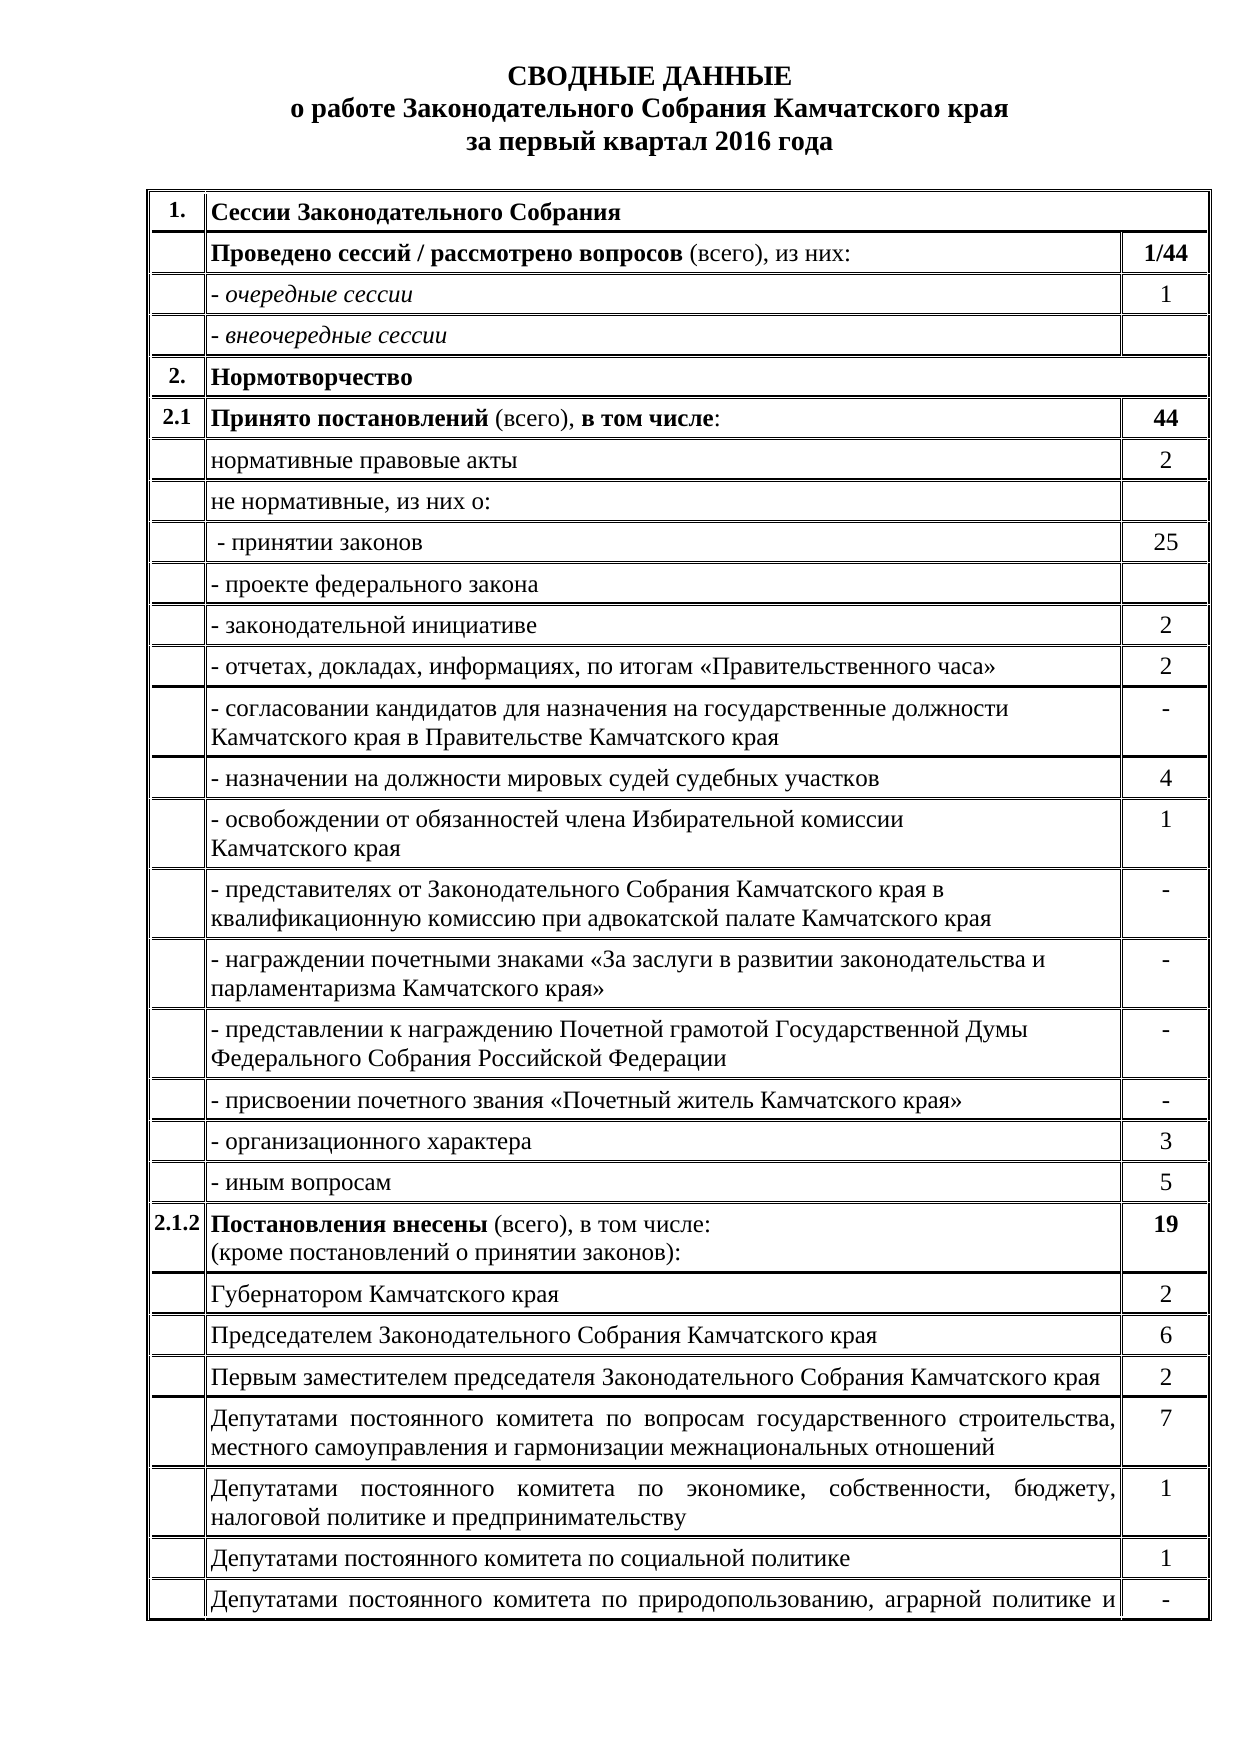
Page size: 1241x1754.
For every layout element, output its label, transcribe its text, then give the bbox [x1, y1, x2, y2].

table_cell 2 [1121, 1354, 1210, 1395]
table_cell - принятии законов [207, 523, 1120, 561]
table_cell Нормотворчество [207, 354, 1209, 395]
table_cell - внеочередные сессии [207, 316, 1120, 354]
table_cell - назначении на должности мировых судей судебных участков [207, 758, 1120, 796]
table_cell Первым заместителем председателя Законодательного Собрания Камчатского края [207, 1357, 1120, 1395]
table_cell [150, 1465, 204, 1535]
table_cell [150, 866, 204, 937]
table_cell - [1121, 1007, 1210, 1077]
table_header Сессии Законодательного Собрания [206, 192, 1208, 230]
table_cell 2 [1121, 437, 1210, 478]
table_cell - представлении к награждению Почетной грамотой Государственной Думы Федерального Собрания Российской Федерации [207, 1010, 1120, 1077]
table_cell 2 [1123, 1271, 1208, 1312]
table_cell - [1121, 937, 1210, 1007]
table_cell нормативные правовые акты [207, 440, 1120, 478]
table_cell [150, 685, 204, 755]
table_header 1. [150, 192, 206, 230]
table_cell [148, 561, 206, 602]
table_cell [148, 1577, 206, 1618]
table_cell 1 [1123, 271, 1209, 313]
table_cell [150, 230, 204, 271]
table_cell Проведено сессий / рассмотрено вопросов (всего), из них: [207, 233, 1120, 271]
table_cell 1 [1123, 1465, 1209, 1535]
table_cell 2 [1123, 602, 1209, 643]
table_cell - [1123, 866, 1209, 937]
table_cell - [1121, 1577, 1210, 1618]
table_cell Принято постановлений (всего), в том числе: [207, 399, 1120, 437]
table_cell [1121, 561, 1210, 602]
table_cell не нормативные, из них о: [207, 482, 1120, 519]
table_cell 7 [1123, 1395, 1208, 1465]
text о работе Законодательного Собрания Камчатского края [148, 91, 1152, 124]
table_cell 25 [1123, 520, 1209, 561]
table_cell 44 [1123, 395, 1209, 437]
table_cell [148, 937, 206, 1007]
table_cell - награждении почетными знаками «За заслуги в развитии законодательства и парламентаризма Камчатского края» [207, 940, 1120, 1007]
text СВОДНЫЕ ДАННЫЕ [148, 59, 1152, 91]
table_cell 2 [1123, 644, 1209, 685]
table_cell - очередные сессии [207, 275, 1120, 313]
table_cell [150, 644, 204, 685]
table_cell [1121, 313, 1210, 354]
text за первый квартал 2016 года [148, 124, 1152, 156]
table_cell - отчетах, докладах, информациях, по итогам «Правительственного часа» [207, 647, 1120, 685]
table_cell - [1121, 1077, 1210, 1118]
table_cell - освобождении от обязанностей члена Избирательной комиссии Камчатского края [207, 800, 1120, 866]
table_cell [1123, 478, 1209, 519]
table_cell [148, 313, 206, 354]
table_cell - представителях от Законодательного Собрания Камчатского края в квалификационную комиссию при адвокатской палате Камчатского края [207, 870, 1120, 937]
table_cell [150, 1395, 204, 1465]
table_cell - иным вопросам [207, 1163, 1120, 1201]
table_cell [150, 271, 204, 313]
table_cell [148, 1077, 206, 1118]
table_cell [150, 1312, 204, 1354]
table_cell 19 [1121, 1201, 1210, 1271]
table_cell [150, 602, 204, 643]
table_cell [148, 437, 206, 478]
table_cell - организационного характера [207, 1122, 1120, 1159]
table_cell 6 [1123, 1312, 1209, 1354]
table_cell [148, 1007, 206, 1077]
table_cell [150, 1535, 204, 1577]
table_cell Депутатами постоянного комитета по социальной политике [207, 1539, 1120, 1577]
table_cell [150, 520, 204, 561]
table_cell Депутатами постоянного комитета по вопросам государственного строительства, местного самоуправления и гармонизации межнациональных отношений [207, 1398, 1120, 1465]
table_cell [150, 478, 204, 519]
table_cell 2.1 [150, 395, 204, 437]
table_cell [150, 796, 204, 866]
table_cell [206, 1580, 1121, 1618]
table_cell - законодательной инициативе [207, 606, 1120, 643]
table_cell [150, 1118, 204, 1159]
table_cell - проекте федерального закона [207, 564, 1120, 602]
table_cell 1 [1123, 1535, 1209, 1577]
table_cell Депутатами постоянного комитета по экономике, собственности, бюджету, налоговой политике и предпринимательству [207, 1469, 1120, 1535]
table_cell 2.1.2 [148, 1201, 206, 1271]
table_cell - [1123, 685, 1208, 755]
table_cell 1 [1123, 796, 1209, 866]
table_cell [150, 1160, 204, 1201]
table_cell Председателем Законодательного Собрания Камчатского края [207, 1316, 1120, 1354]
table_cell Постановления внесены (всего), в том числе: (кроме постановлений о принятии законов): [207, 1204, 1120, 1271]
table_cell [150, 755, 204, 796]
table_cell 1/44 [1123, 230, 1208, 271]
table_cell - присвоении почетного звания «Почетный житель Камчатского края» [207, 1080, 1120, 1118]
table_cell - согласовании кандидатов для назначения на государственные должности Камчатского края в Правительстве Камчатского края [207, 688, 1120, 755]
table_cell Губернатором Камчатского края [207, 1274, 1120, 1312]
table_cell [150, 1271, 204, 1312]
table_cell 2. [150, 354, 204, 395]
table_cell [148, 1354, 206, 1395]
table_cell 3 [1123, 1118, 1209, 1159]
table_cell 5 [1123, 1160, 1209, 1201]
table_cell 4 [1123, 755, 1208, 796]
